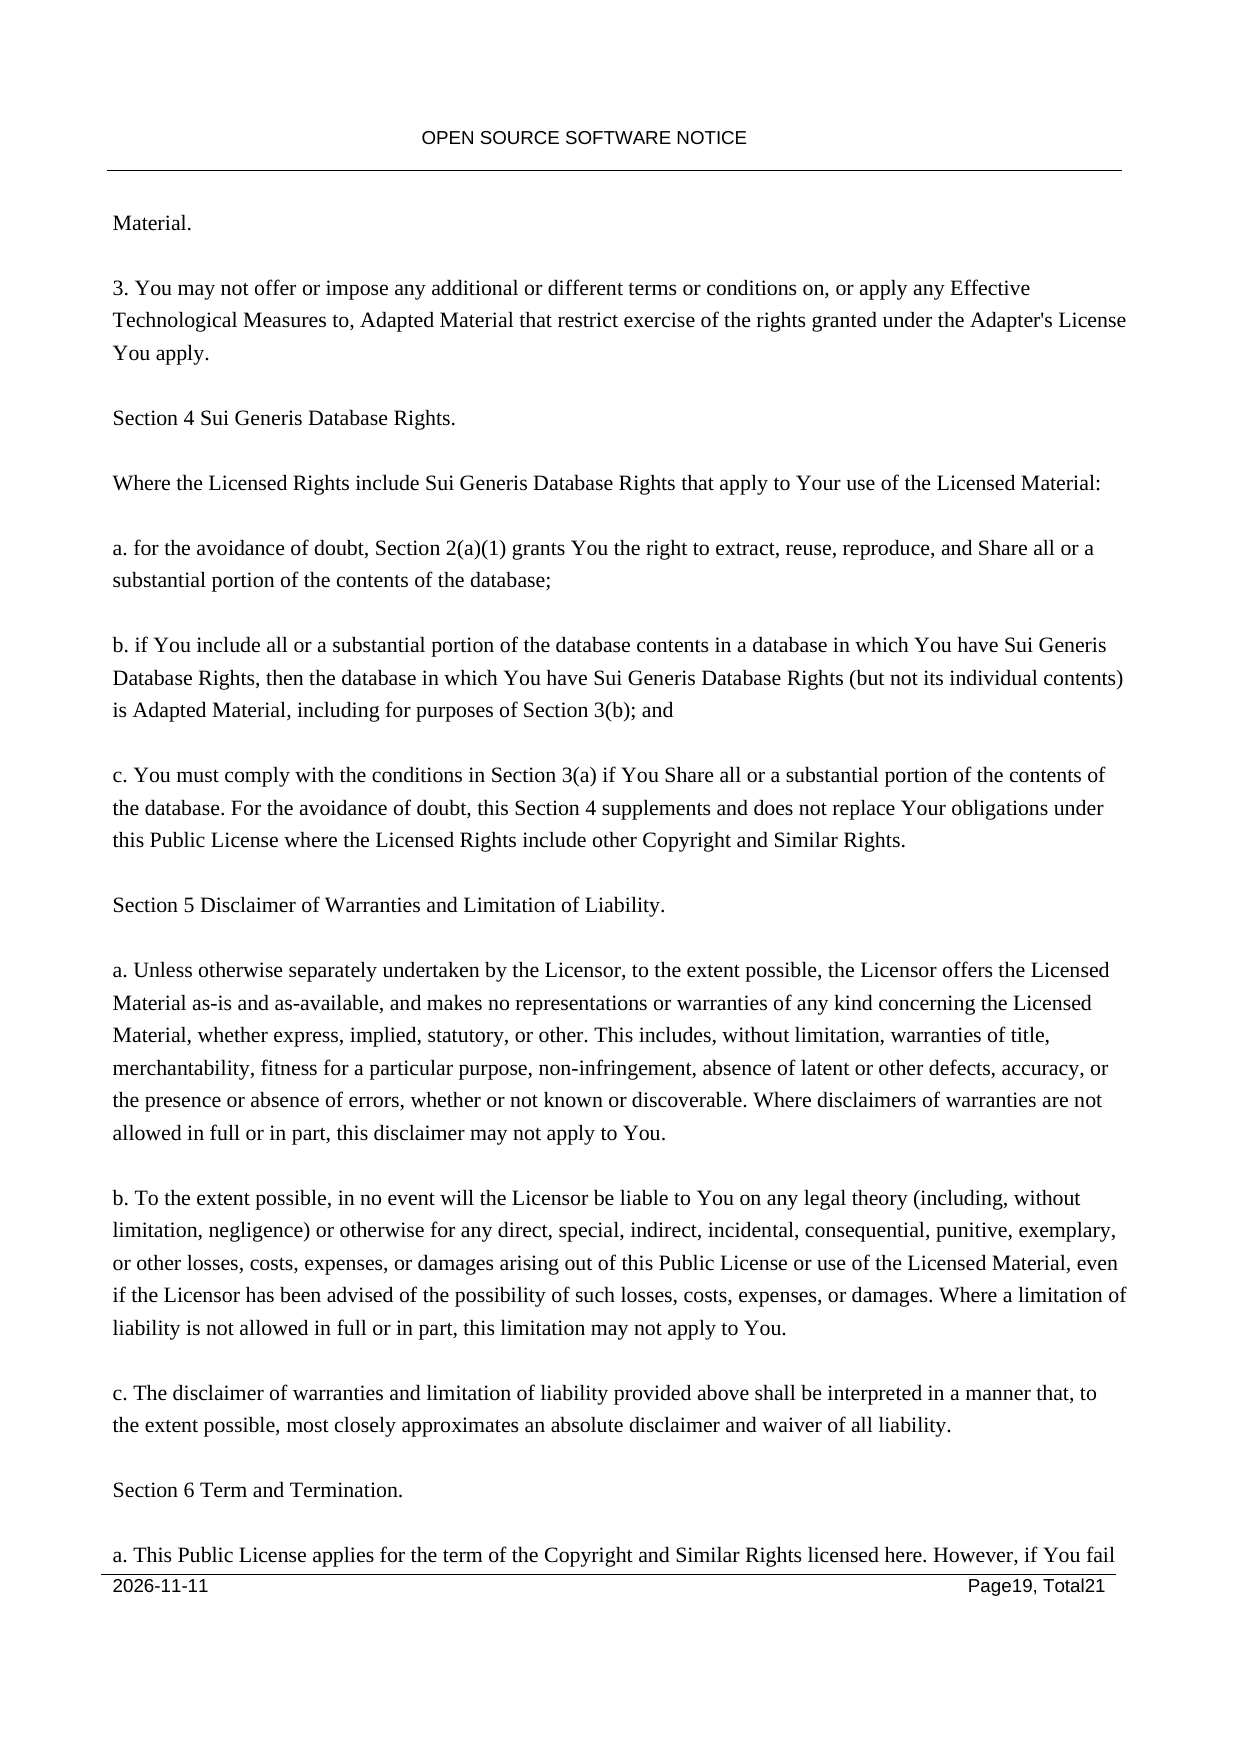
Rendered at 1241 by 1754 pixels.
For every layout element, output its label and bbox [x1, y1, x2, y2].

text [112, 206, 1128, 1571]
